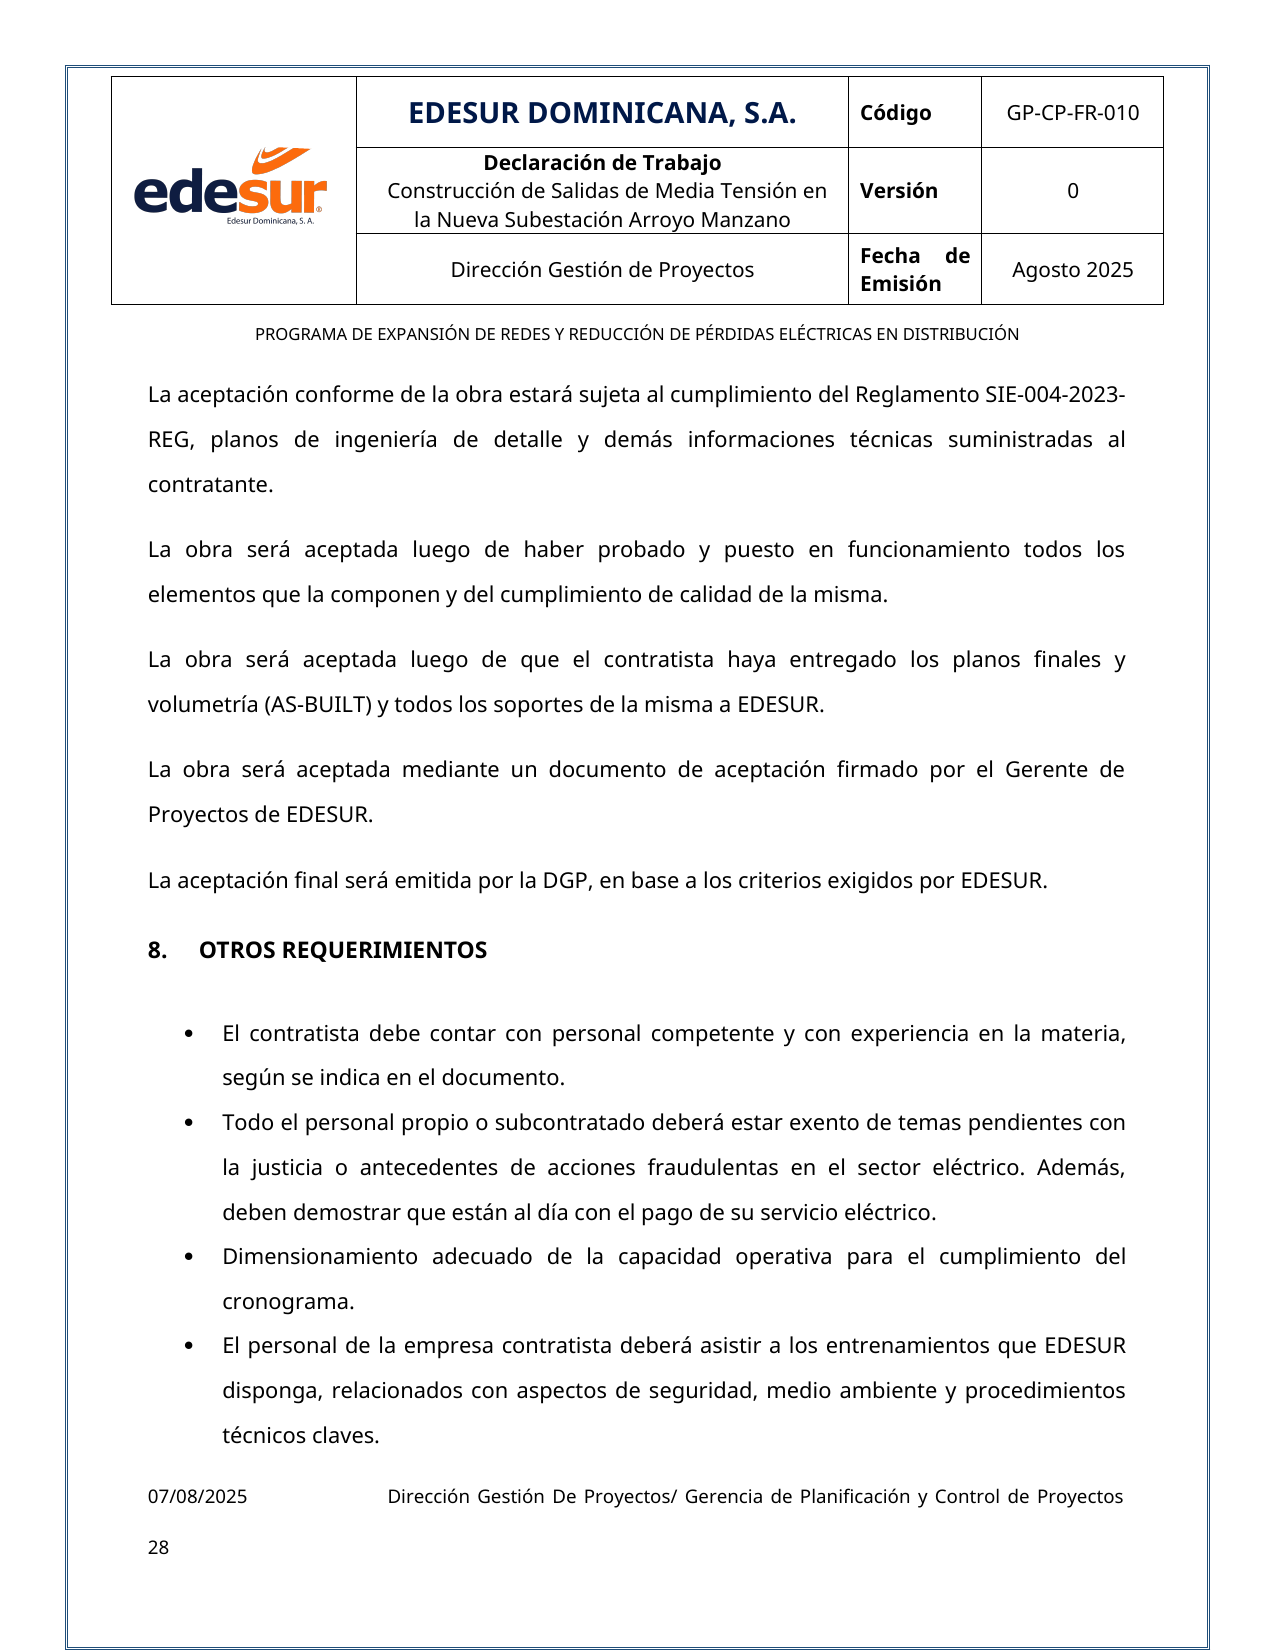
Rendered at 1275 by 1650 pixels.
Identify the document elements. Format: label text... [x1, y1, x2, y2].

text La obra será aceptada mediante un documento de aceptación firmado por el Gerente de Proyectos de EDESUR. [148, 754, 1127, 829]
text La obra será aceptada luego de haber probado y puesto en funcionamiento todos los elementos que la componen y del cumplimiento de calidad de la misma. [148, 534, 1127, 608]
subtitle Otros Requerimientos [148, 934, 1127, 966]
list Dimensionamiento adecuado de la capacidad operativa para el cumplimiento del cronograma. [185, 1241, 1127, 1316]
list El personal de la empresa contratista deberá asistir a los entrenamientos que EDESUR disponga, relacionados con aspectos de seguridad, medio ambiente y procedimientos técnicos claves. [185, 1331, 1127, 1450]
picture [120, 139, 343, 230]
list Todo el personal propio o subcontratado deberá estar exento de temas pendientes con la justicia o antecedentes de acciones fraudulentas en el sector eléctrico. Además, deben demostrar que están al día con el pago de su servicio eléctrico. [185, 1107, 1127, 1226]
text La aceptación final será emitida por la DGP, en base a los criterios exigidos por EDESUR. [148, 865, 1127, 894]
text La aceptación conforme de la obra estará sujeta al cumplimiento del Reglamento SIE-004-2023-REG, planos de ingeniería de detalle y demás informaciones técnicas suministradas al contratante. [148, 379, 1127, 498]
list El contratista debe contar con personal competente y con experiencia en la materia, según se indica en el documento. [185, 1018, 1127, 1092]
text La obra será aceptada luego de que el contratista haya entregado los planos finales y volumetría (AS-BUILT) y todos los soportes de la misma a EDESUR. [148, 644, 1127, 719]
